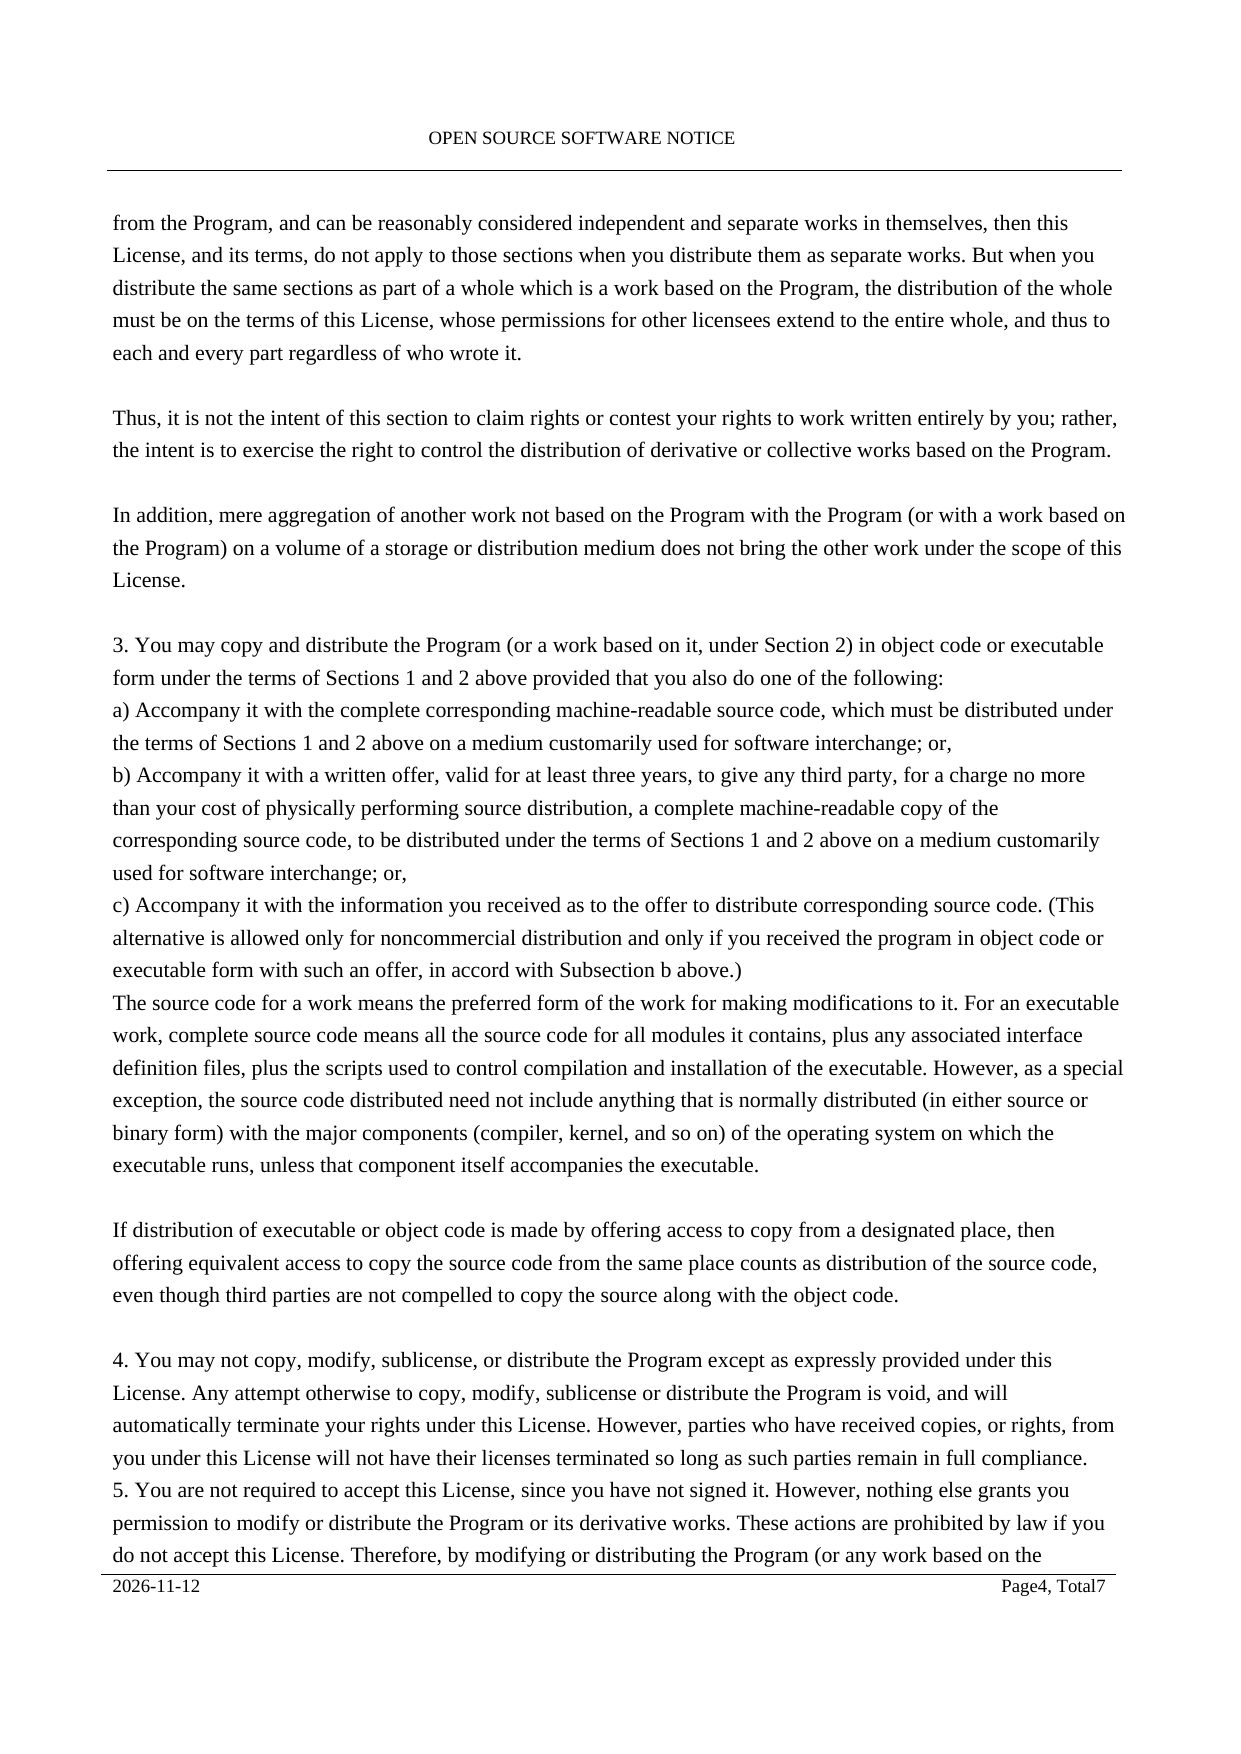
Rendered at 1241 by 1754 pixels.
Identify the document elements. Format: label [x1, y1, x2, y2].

text [112, 206, 1128, 1571]
